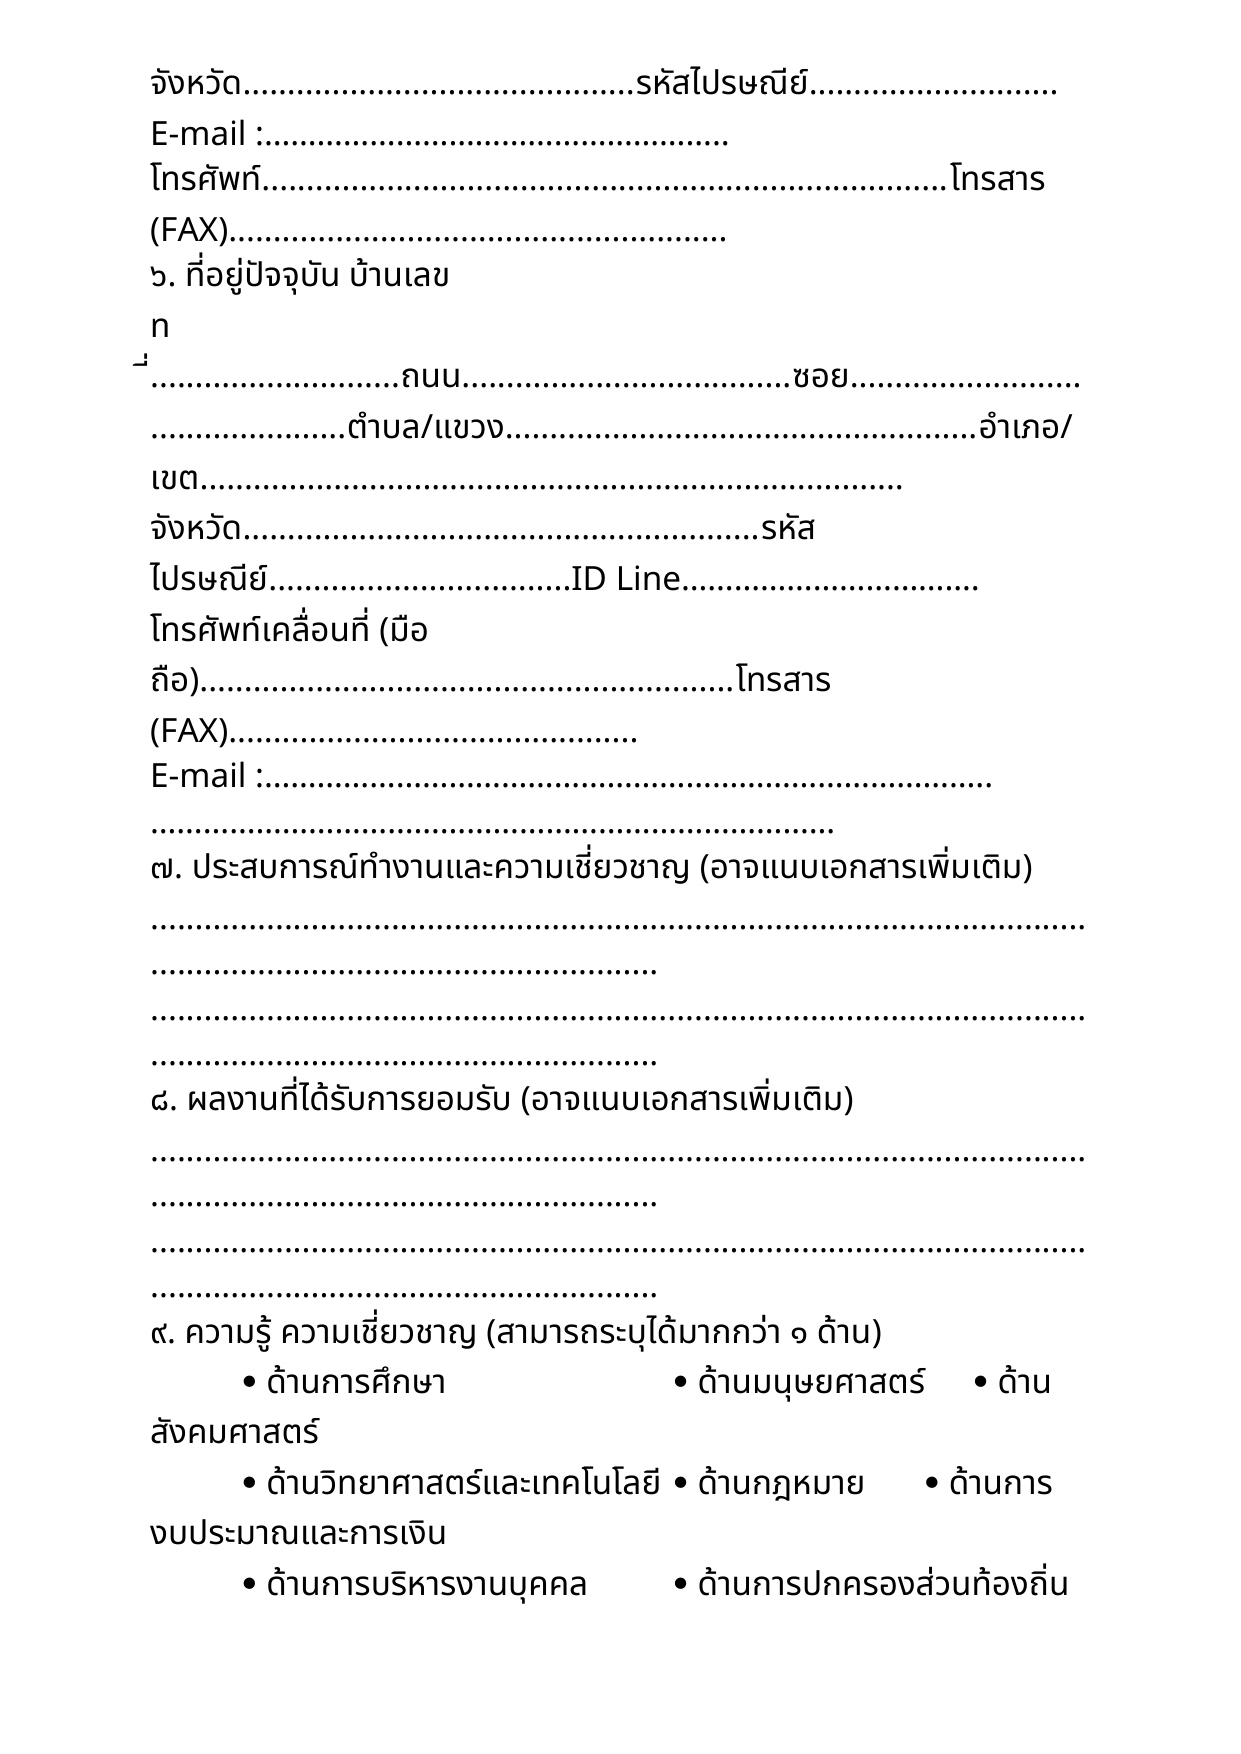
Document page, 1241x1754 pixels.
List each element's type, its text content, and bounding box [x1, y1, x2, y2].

text โทรศัพท์.............................................................................โทรสาร (FAX)........................................................ [150, 155, 1090, 251]
text ด้านวิทยาศาสตร์และเทคโนโลยี ด้านกฎหมาย ด้านการงบประมาณและการเงิน [150, 1459, 1090, 1560]
text ๖. ที่อยู่ปัจจุบัน บ้านเลขที่............................ถนน.....................................ซอย................................................ตำบล/แขวง.....................................................อำเภอ/เขต............................................................................... [150, 251, 1090, 504]
text จังหวัด..........................................................รหัสไปรษณีย์..................................ID Line……………………………. [150, 504, 1090, 605]
text ด้านการบริหารงานบุคคล ด้านการปกครองส่วนท้องถิ่น [150, 1560, 1090, 1610]
text ด้านการศึกษา ด้านมนุษยศาสตร์ ด้านสังคมศาสตร์ [150, 1358, 1090, 1459]
text .................................................................................................................................................................. [150, 984, 1090, 1075]
text ๘. ผลงานที่ได้รับการยอมรับ (อาจแนบเอกสารเพิ่มเติม) [150, 1075, 1090, 1126]
text ๙. ความรู้ ความเชี่ยวชาญ (สามารถระบุได้มากกว่า ๑ ด้าน) [150, 1307, 1090, 1358]
text โทรศัพท์เคลื่อนที่ (มือถือ)............................................................โทรสาร (FAX).............................................. [150, 605, 1090, 752]
text .................................................................................................................................................................. [150, 1126, 1090, 1217]
text .................................................................................................................................................................. [150, 893, 1090, 984]
text .................................................................................................................................................................. [150, 1217, 1090, 1307]
text E-mail :………………………………………………………………………..…………………………………………………………………… [150, 752, 1090, 843]
text ๗. ประสบการณ์ทำงานและความเชี่ยวชาญ (อาจแนบเอกสารเพิ่มเติม) [150, 843, 1090, 893]
text จังหวัด............................................รหัสไปรษณีย์............................ E-mail :…………………………………………….. [150, 59, 1090, 155]
